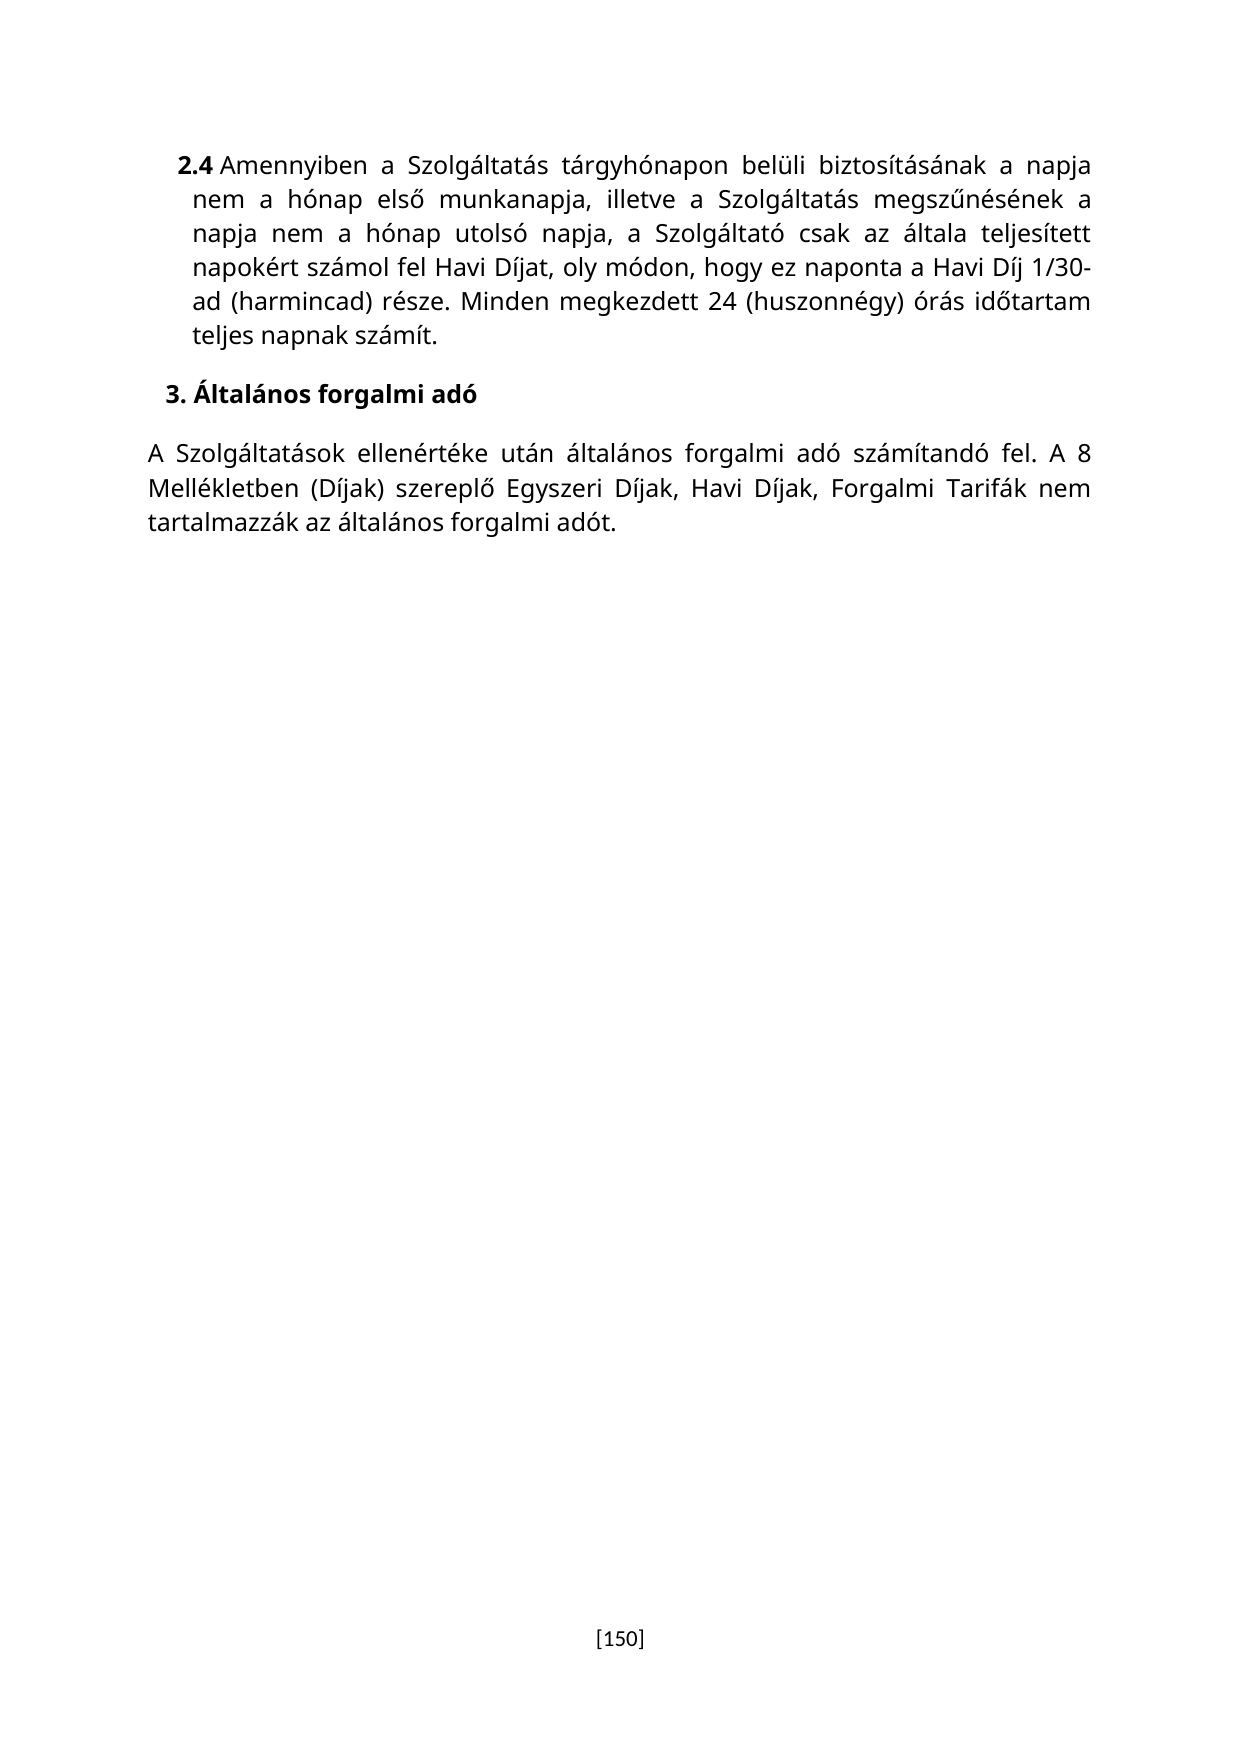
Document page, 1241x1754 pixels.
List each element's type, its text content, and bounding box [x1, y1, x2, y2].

subtitle 3. Általános forgalmi adó [165, 377, 1092, 411]
text 2.4 Amennyiben a Szolgáltatás tárgyhónapon belüli biztosításának a napja nem a hónap első munkanapja, illetve a Szolgáltatás megszűnésének a napja nem a hónap utolsó napja, a Szolgáltató csak az általa teljesített napokért számol fel Havi Díjat, oly módon, hogy ez naponta a Havi Díj 1/30-ad (harmincad) része. Minden megkezdett 24 (huszonnégy) órás időtartam teljes napnak számít. [177, 148, 1092, 352]
text A Szolgáltatások ellenértéke után általános forgalmi adó számítandó fel. A 8 Mellékletben (Díjak) szereplő Egyszeri Díjak, Havi Díjak, Forgalmi Tarifák nem tartalmazzák az általános forgalmi adót. [148, 436, 1092, 538]
